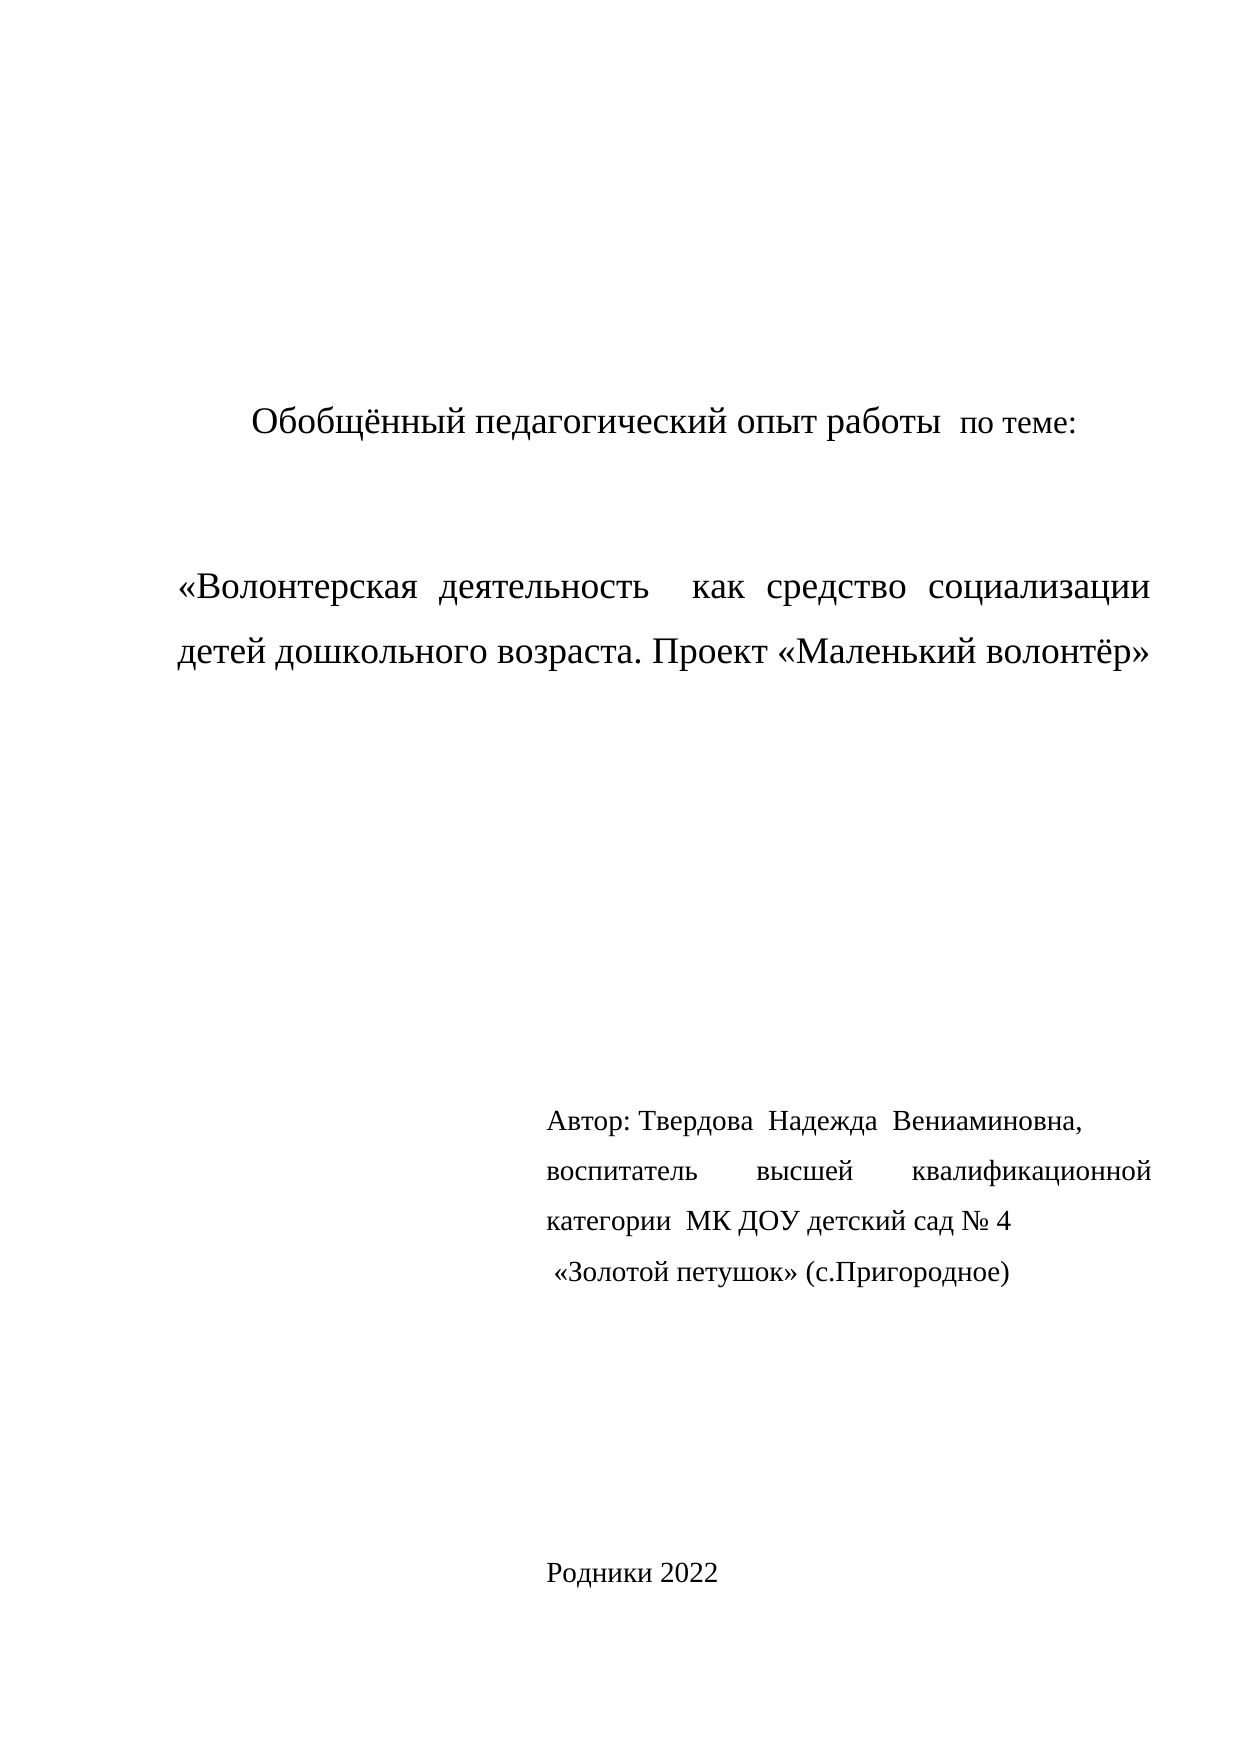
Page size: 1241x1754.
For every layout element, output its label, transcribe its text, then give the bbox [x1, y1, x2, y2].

text Автор: Твердова Надежда Вениаминовна, [472, 1103, 1152, 1136]
text Обобщённый педагогический опыт работы по теме: [177, 398, 1152, 442]
text Родники 2022 [472, 1556, 1152, 1589]
text «Золотой петушок» (с.Пригородное) [546, 1254, 1152, 1287]
text воспитатель высшей квалификационной категории МК ДОУ детский сад № 4 [546, 1153, 1152, 1237]
text «Волонтерская деятельность как средство социализации детей дошкольного возраста. Проект «Маленький волонтёр» [177, 564, 1152, 672]
